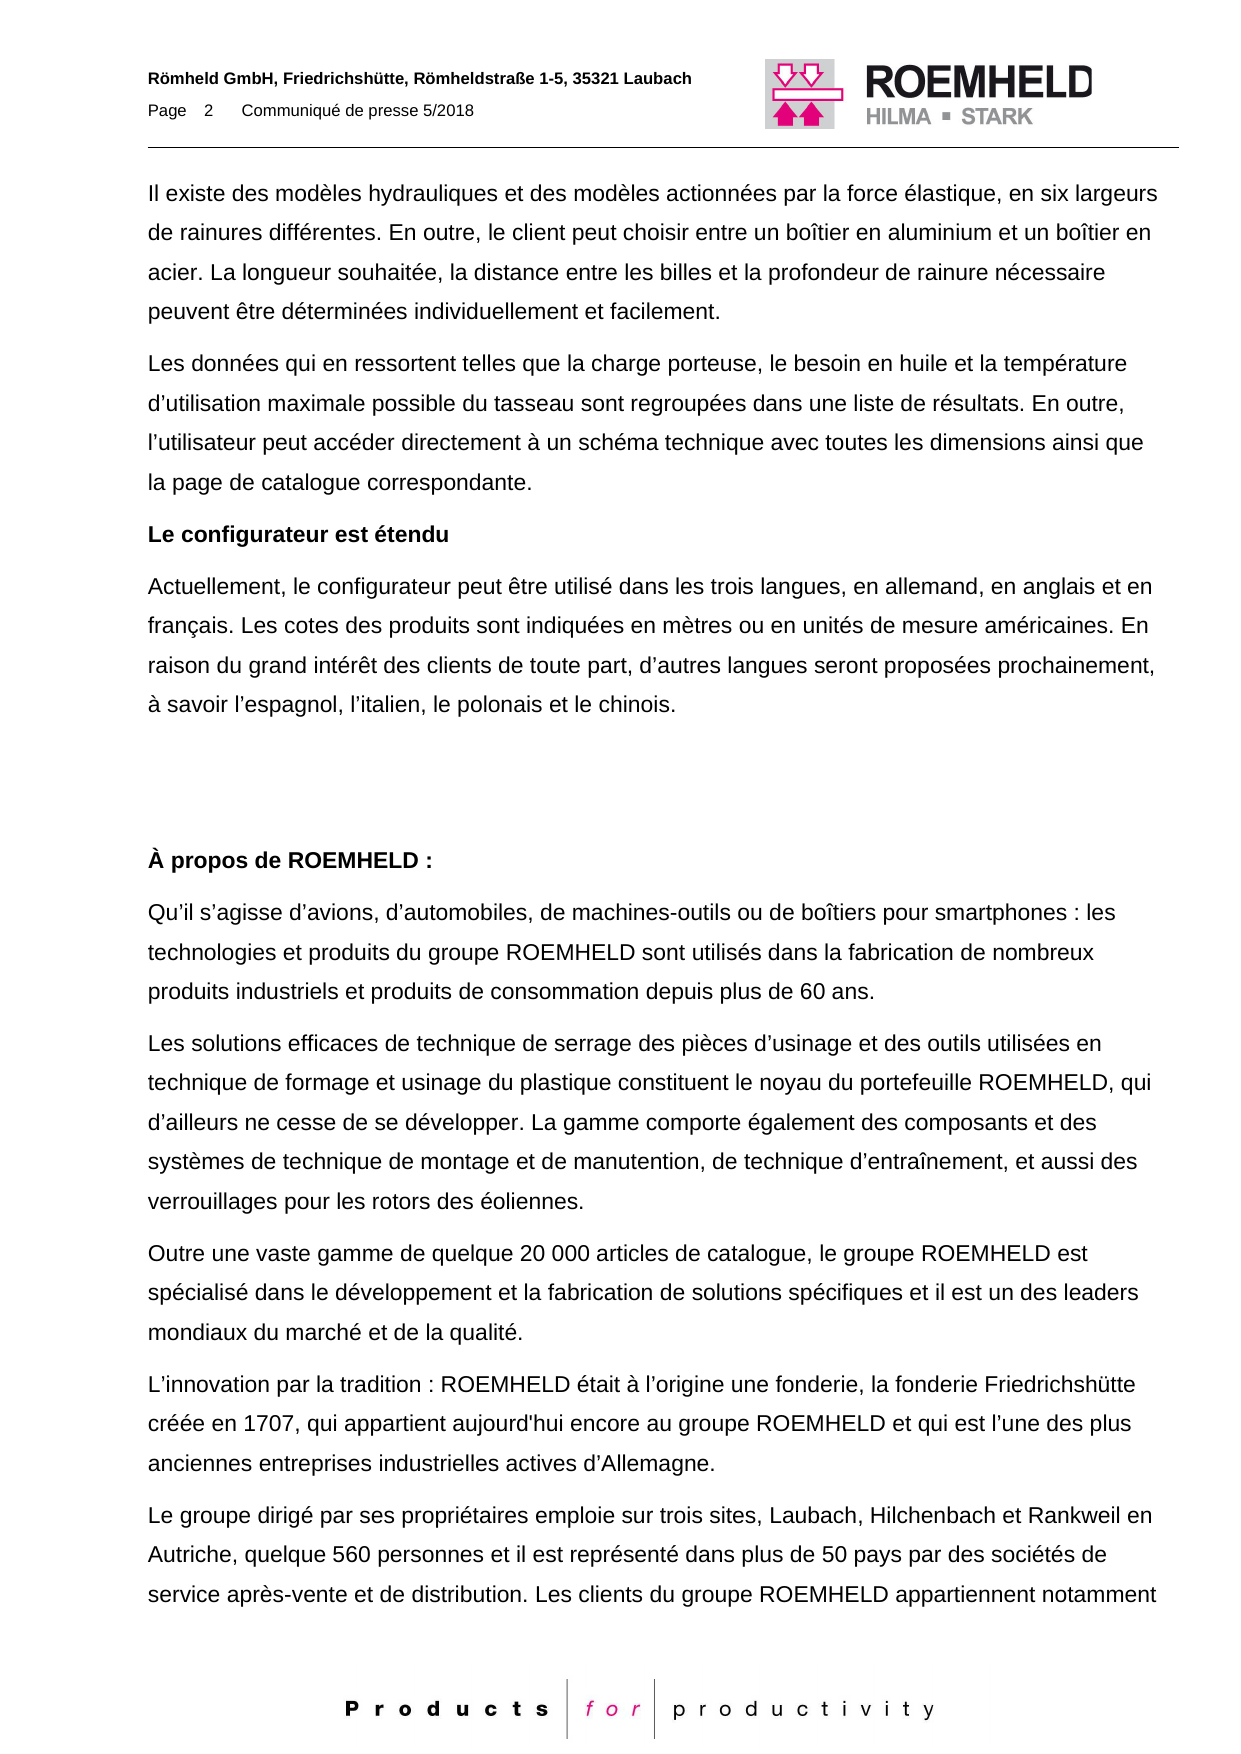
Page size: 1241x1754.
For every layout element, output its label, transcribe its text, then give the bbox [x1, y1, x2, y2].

picture [763, 59, 1092, 128]
text Actuellement, le configurateur peut être utilisé dans les trois langues, en allemand, en anglais et en français. Les cotes des produits sont indiquées en mètres ou en unités de mesure américaines. En raison du grand intérêt des clients de toute part, d’autres langues seront proposées prochainement, à savoir l’espagnol, l’italien, le polonais et le chinois. [148, 573, 1162, 717]
text Qu’il s’agisse d’avions, d’automobiles, de machines-outils ou de boîtiers pour smartphones : les technologies et produits du groupe ROEMHELD sont utilisés dans la fabrication de nombreux produits industriels et produits de consommation depuis plus de 60 ans. [148, 899, 1162, 1004]
text L’innovation par la tradition : ROEMHELD était à l’origine une fonderie, la fonderie Friedrichshütte créée en 1707, qui appartient aujourd'hui encore au groupe ROEMHELD et qui est l’une des plus anciennes entreprises industrielles actives d’Allemagne. [148, 1371, 1162, 1476]
text Les solutions efficaces de technique de serrage des pièces d’usinage et des outils utilisées en technique de formage et usinage du plastique constituent le noyau du portefeuille ROEMHELD, qui d’ailleurs ne cesse de se développer. La gamme comporte également des composants et des systèmes de technique de montage et de manutention, de technique d’entraînement, et aussi des verrouillages pour les rotors des éoliennes. [148, 1030, 1162, 1214]
text À propos de ROEMHELD : [148, 847, 1162, 873]
text Les données qui en ressortent telles que la charge porteuse, le besoin en huile et la température d’utilisation maximale possible du tasseau sont regroupées dans une liste de résultats. En outre, l’utilisateur peut accéder directement à un schéma technique avec toutes les dimensions ainsi que la page de catalogue correspondante. [148, 350, 1162, 495]
text Outre une vaste gamme de quelque 20 000 articles de catalogue, le groupe ROEMHELD est spécialisé dans le développement et la fabrication de solutions spécifiques et il est un des leaders mondiaux du marché et de la qualité. [148, 1240, 1162, 1345]
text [148, 1502, 1162, 1607]
text Le configurateur est étendu [148, 521, 1162, 547]
picture [299, 1663, 990, 1749]
text Il existe des modèles hydrauliques et des modèles actionnées par la force élastique, en six largeurs de rainures différentes. En outre, le client peut choisir entre un boîtier en aluminium et un boîtier en acier. La longueur souhaitée, la distance entre les billes et la profondeur de rainure nécessaire peuvent être déterminées individuellement et facilement. [148, 140, 1162, 324]
